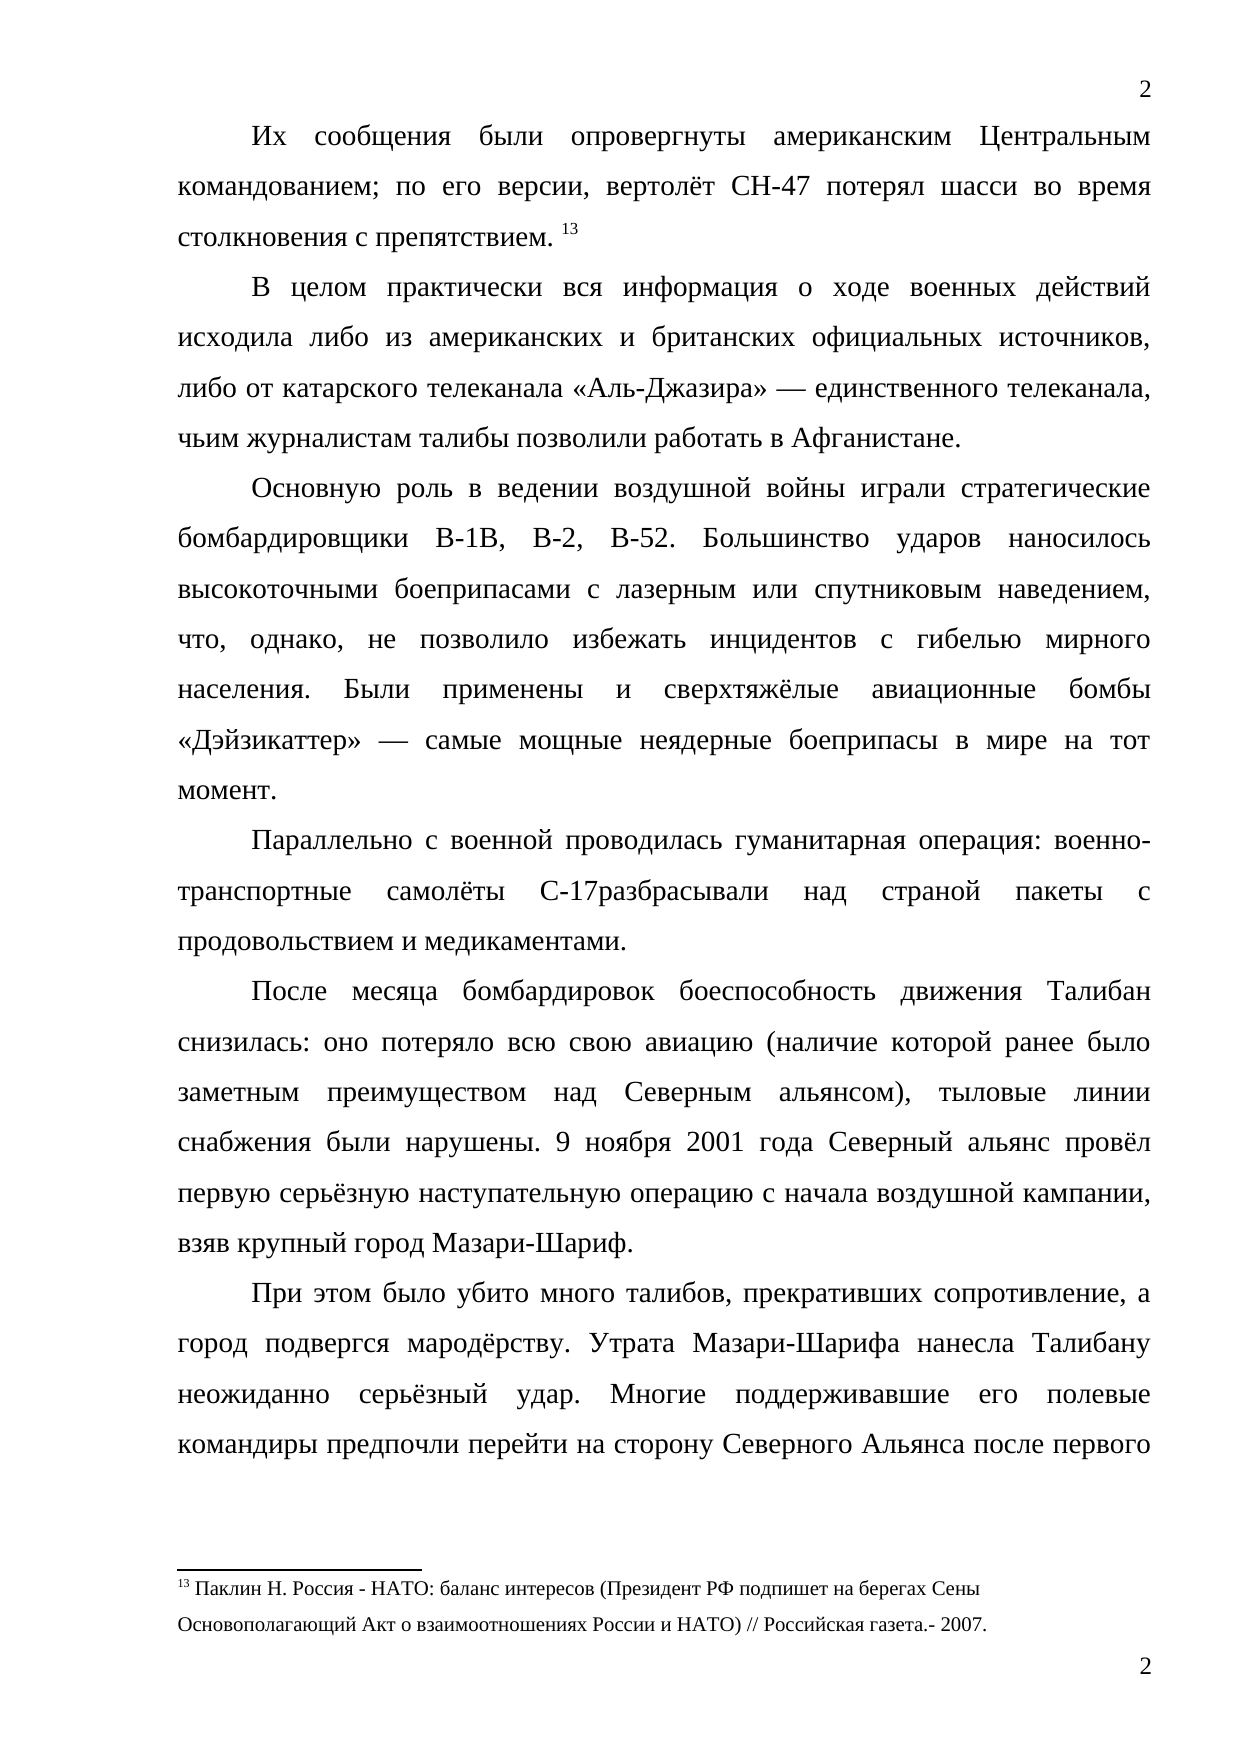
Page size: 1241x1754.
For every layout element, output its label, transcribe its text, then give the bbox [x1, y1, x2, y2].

text Параллельно с военной проводилась гуманитарная операция: военно-транспортные самолёты C-17разбрасывали над страной пакеты с продовольствием и медикаментами. [177, 822, 1152, 957]
text Их сообщения были опровергнуты американским Центральным командованием; по его версии, вертолёт CH-47 потерял шасси во время столкновения с препятствием. [177, 118, 1152, 252]
text После месяца бомбардировок боеспособность движения Талибан снизилась: оно потеряло всю свою авиацию (наличие которой ранее было заметным преимуществом над Северным альянсом), тыловые линии снабжения были нарушены. 9 ноября 2001 года Северный альянс провёл первую серьёзную наступательную операцию с начала воздушной кампании, взяв крупный город Мазари-Шариф. [177, 973, 1152, 1258]
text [177, 1275, 1152, 1460]
text Основную роль в ведении воздушной войны играли стратегические бомбардировщики B-1B, B-2, B-52. Большинство ударов наносилось высокоточными боеприпасами с лазерным или спутниковым наведением, что, однако, не позволило избежать инцидентов с гибелью мирного населения. Были применены и сверхтяжёлые авиационные бомбы «Дэйзикаттер» — самые мощные неядерные боеприпасы в мире на тот момент. [177, 470, 1152, 806]
text В целом практически вся информация о ходе военных действий исходила либо из американских и британских официальных источников, либо от катарского телеканала «Аль-Джазира» — единственного телеканала, чьим журналистам талибы позволили работать в Афганистане. [177, 269, 1152, 453]
